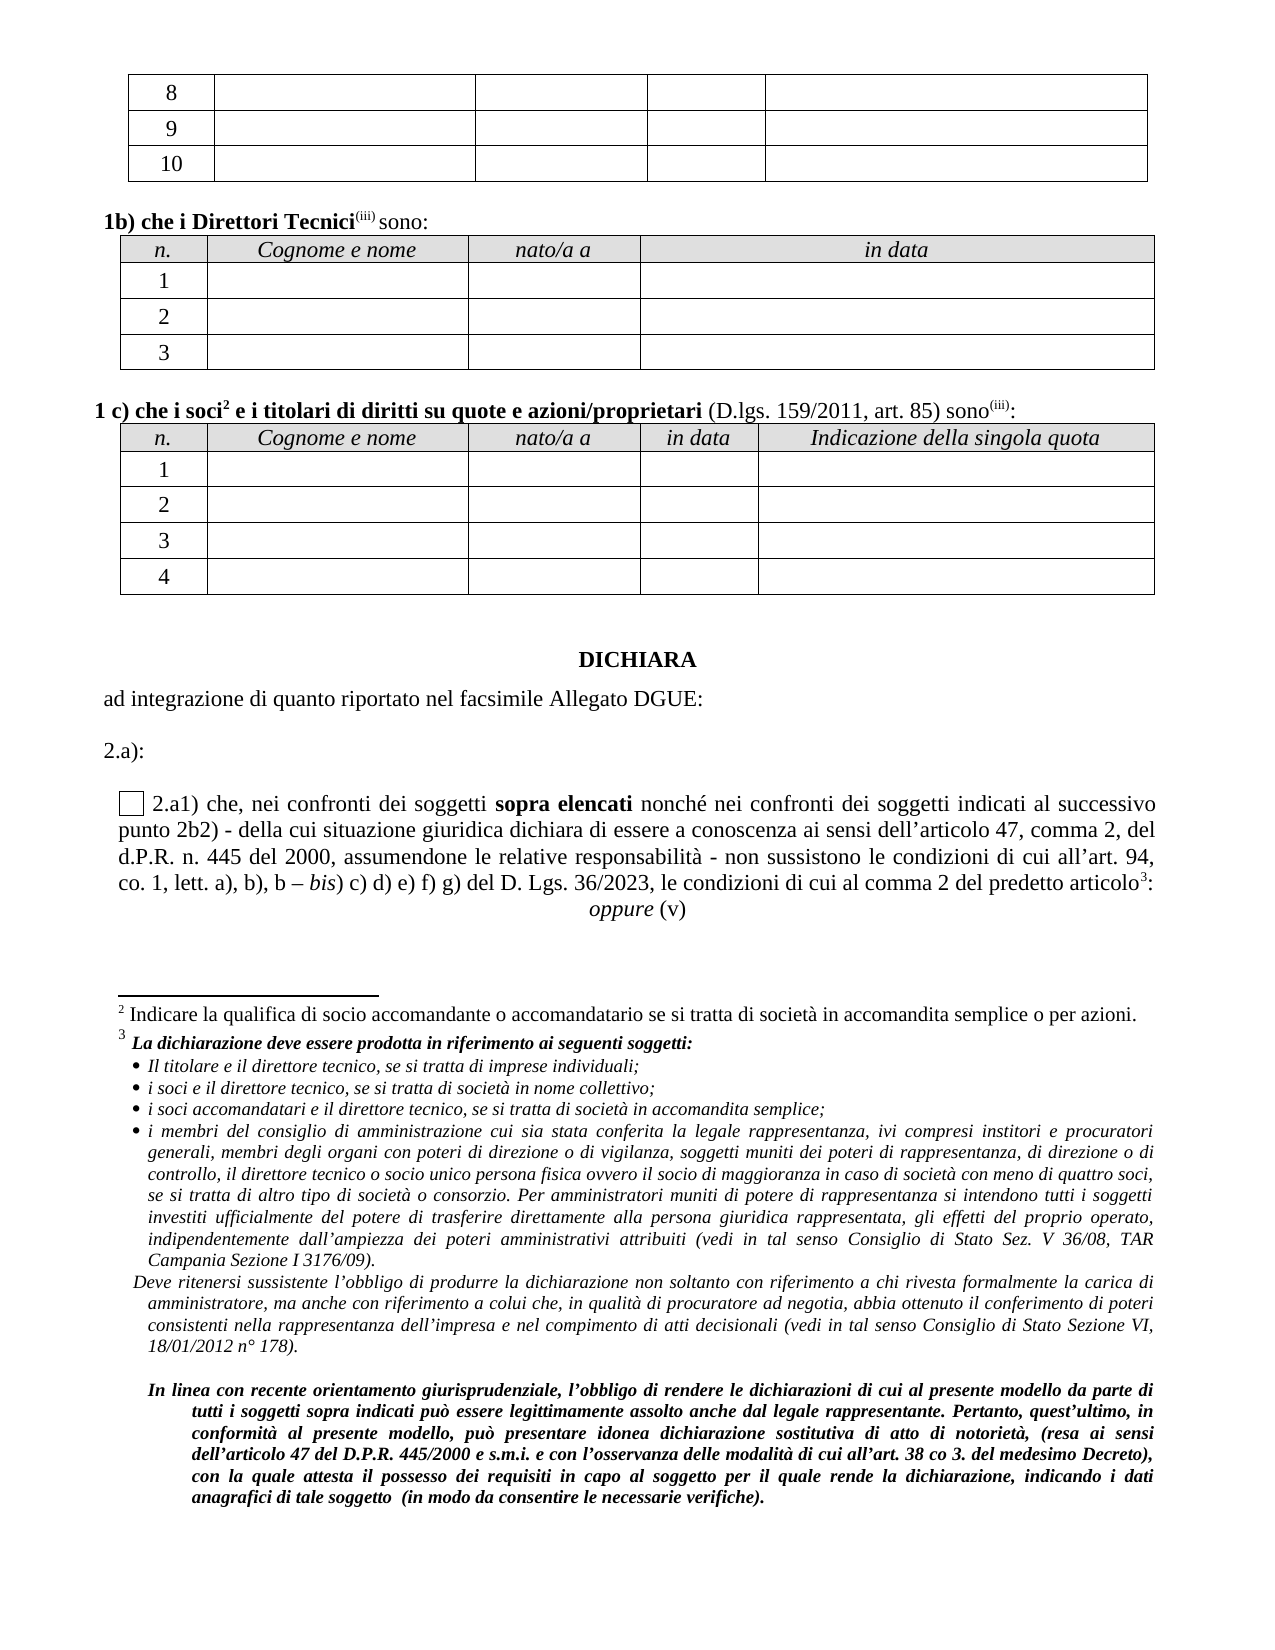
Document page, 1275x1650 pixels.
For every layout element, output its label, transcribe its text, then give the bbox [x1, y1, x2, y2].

table_header nato/a a [469, 236, 640, 262]
table_cell [641, 335, 1154, 369]
table_cell 3 [121, 335, 207, 369]
text oppure (v) [118, 896, 1157, 922]
table_cell [469, 559, 640, 593]
table_cell [208, 335, 468, 369]
table_cell [476, 75, 647, 109]
table_cell [476, 146, 647, 181]
table_cell [215, 111, 475, 145]
table_cell 2 [121, 487, 207, 522]
table_cell [469, 263, 640, 298]
table_cell [208, 559, 468, 593]
table_cell [469, 335, 640, 369]
table_cell [759, 487, 1154, 522]
table_cell [215, 146, 475, 181]
text 1 c) che i soci e i titolari di diritti su quote e azioni/proprietari (D.lgs. 159/2011, art. 85) sono(iii): [88, 397, 1157, 423]
table_cell [641, 559, 758, 593]
table_cell [766, 146, 1147, 181]
text 2.a): [103, 737, 1157, 764]
table_cell 8 [129, 75, 214, 109]
table_cell 3 [121, 523, 207, 558]
table_cell [759, 559, 1154, 593]
table_cell [208, 263, 468, 298]
table_header Indicazione della singola quota [759, 424, 1154, 451]
table_cell [208, 487, 468, 522]
table_cell [469, 299, 640, 334]
table_cell 9 [129, 111, 214, 145]
table_header in data [641, 236, 1154, 262]
table_cell 4 [121, 559, 207, 593]
table_cell [641, 299, 1154, 334]
text ad integrazione di quanto riportato nel facsimile Allegato DGUE: [103, 685, 1157, 711]
table_cell [208, 523, 468, 558]
table_cell [641, 452, 758, 486]
table_cell [215, 75, 475, 109]
table_cell 1 [121, 263, 207, 298]
table_cell [766, 75, 1147, 109]
table_header Cognome e nome [208, 236, 468, 262]
table_cell [648, 75, 765, 109]
table_cell [641, 263, 1154, 298]
text 2.a1) che, nei confronti dei soggetti sopra elencati nonché nei confronti dei soggetti indicati al successivo punto 2b2) - della cui situazione giuridica dichiara di essere a conoscenza ai sensi dell’articolo 47, comma 2, del d.P.R. n. 445 del 2000, assumendone le relative responsabilità - non sussistono le condizioni di cui all’art. 94, co. 1, lett. a), b), b – bis) c) d) e) f) g) del D. Lgs. 36/2023, le condizioni di cui al comma 2 del predetto articolo: [118, 790, 1157, 896]
table_cell [469, 523, 640, 558]
table_header n. [121, 424, 207, 451]
text 1b) che i Direttori Tecnici(iii) sono: [103, 208, 1157, 235]
table_cell [641, 523, 758, 558]
table_header nato/a a [469, 424, 640, 451]
table_cell [469, 487, 640, 522]
table_cell [759, 452, 1154, 486]
table_cell [208, 452, 468, 486]
table_header Cognome e nome [208, 424, 468, 451]
table_cell [208, 299, 468, 334]
table_cell [648, 146, 765, 181]
table_cell [469, 452, 640, 486]
text DICHIARA [118, 646, 1157, 672]
table_cell 1 [121, 452, 207, 486]
table_cell [648, 111, 765, 145]
table_cell [766, 111, 1147, 145]
table_header n. [121, 236, 207, 262]
table_header in data [641, 424, 758, 451]
table_cell 2 [121, 299, 207, 334]
table_cell [641, 487, 758, 522]
table_cell 10 [129, 146, 214, 181]
table_cell [476, 111, 647, 145]
table_cell [759, 523, 1154, 558]
